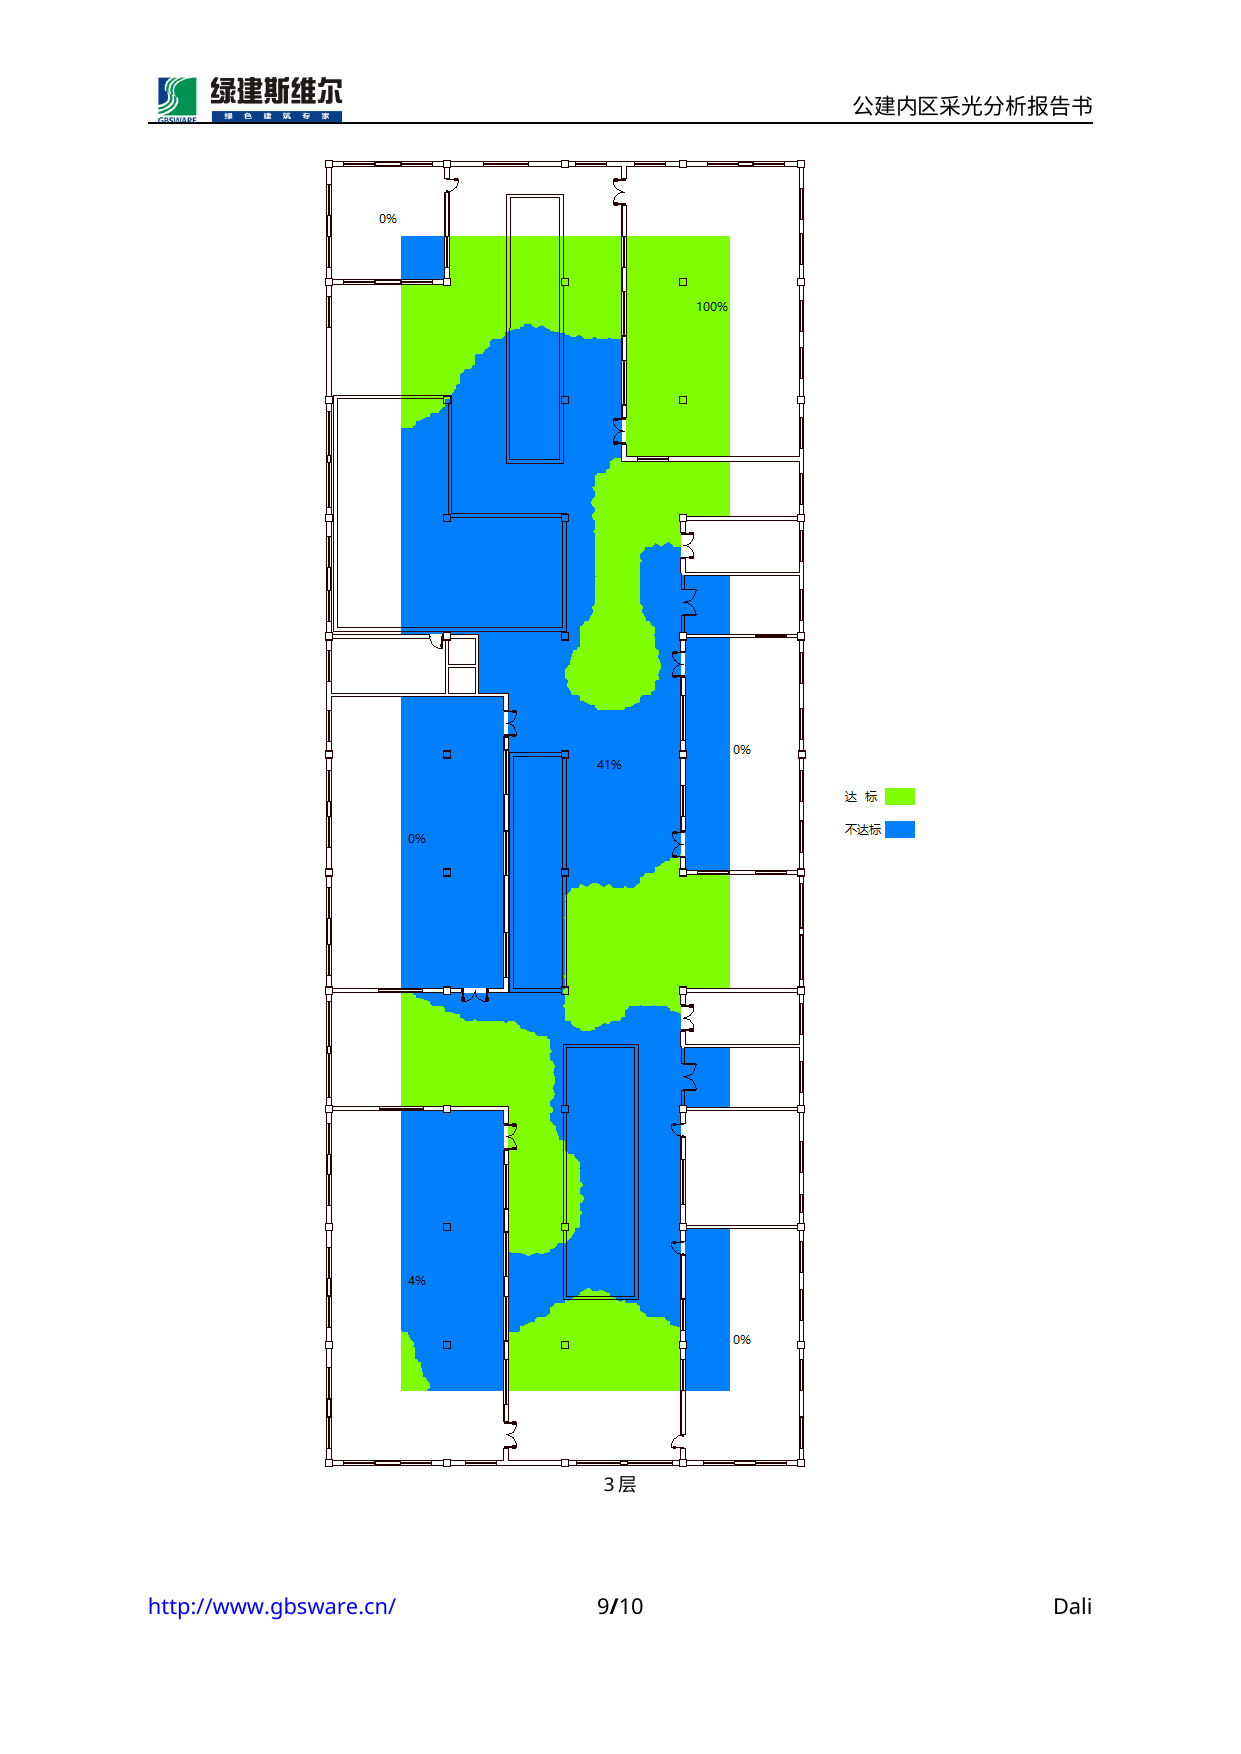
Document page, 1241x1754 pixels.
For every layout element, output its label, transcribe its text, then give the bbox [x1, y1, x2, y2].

picture [321, 155, 920, 1470]
picture [157, 75, 343, 122]
text 3层 [148, 1469, 1092, 1497]
